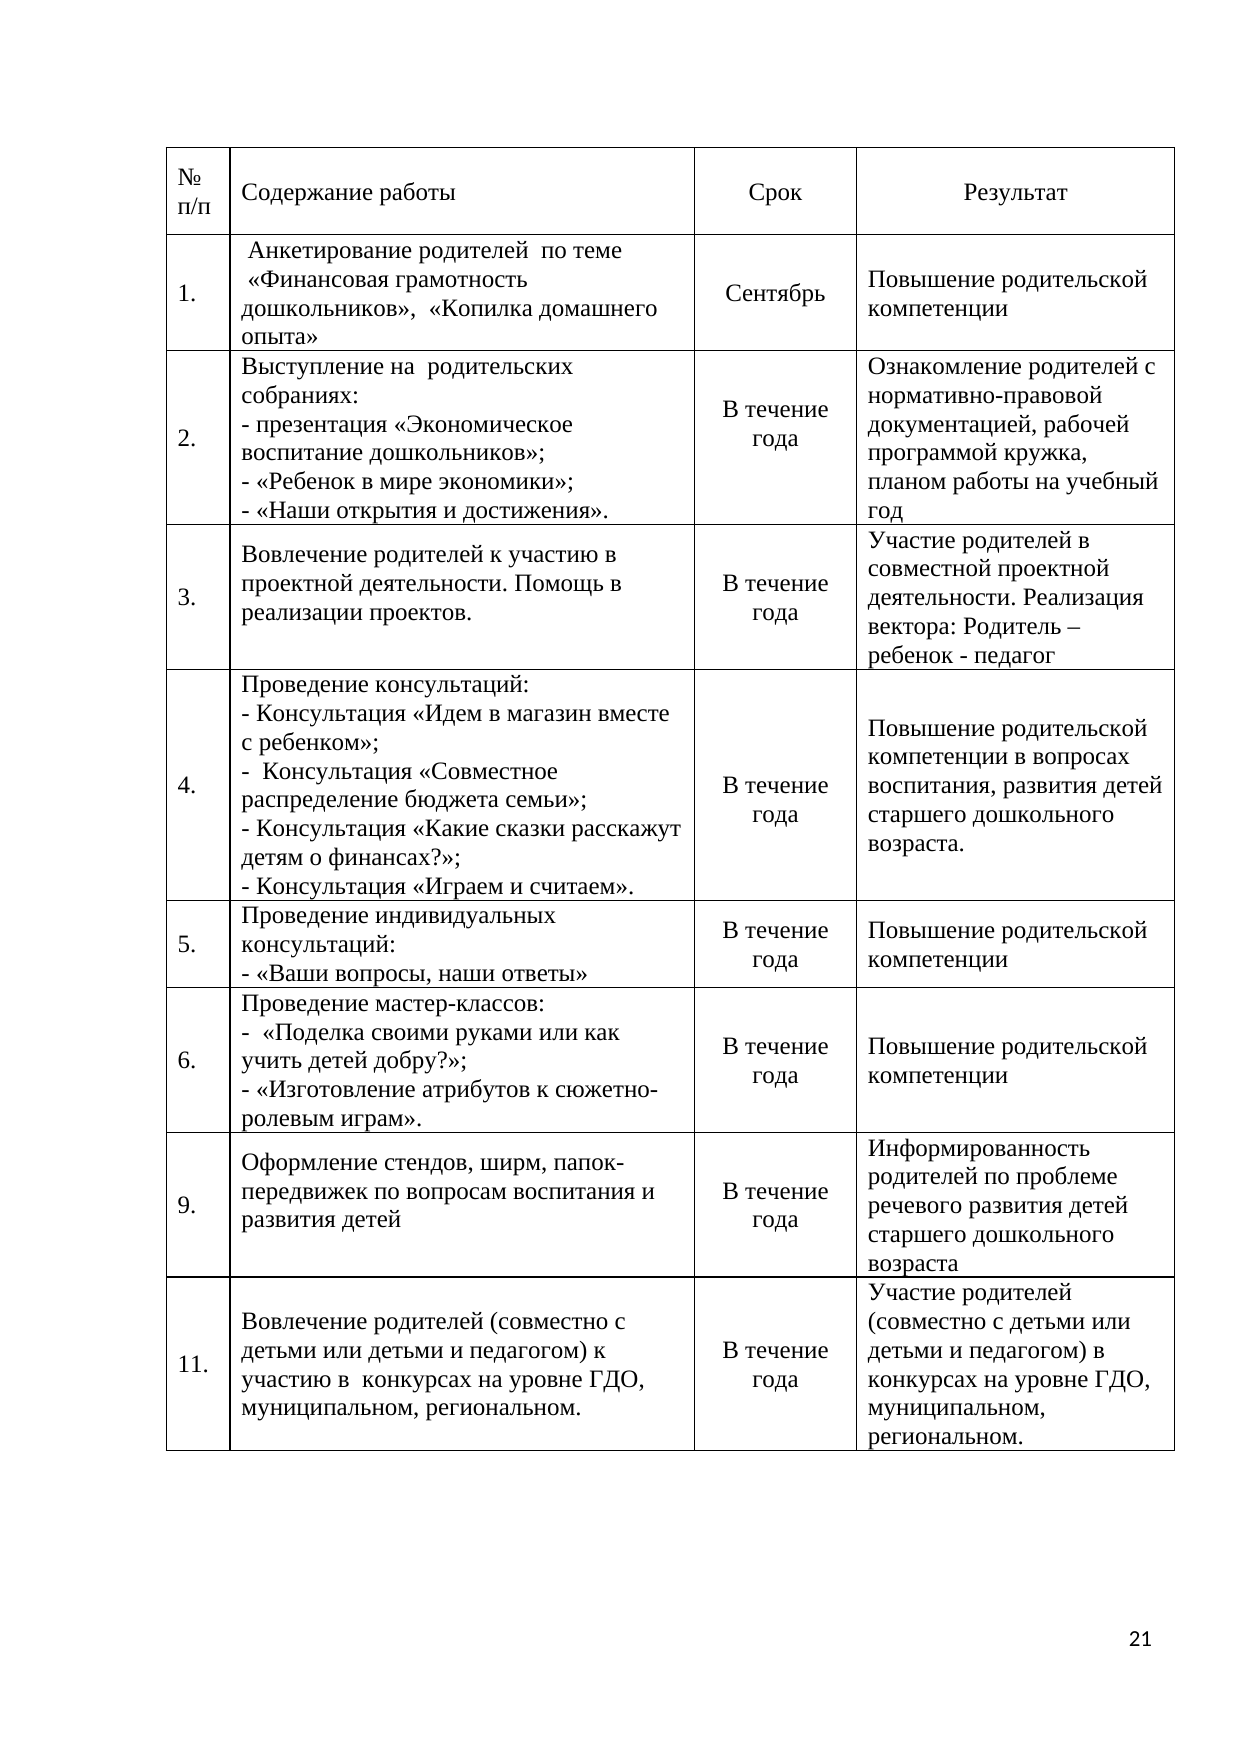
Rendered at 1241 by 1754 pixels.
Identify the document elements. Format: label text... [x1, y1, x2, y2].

table_cell 1. [167, 235, 229, 350]
table_cell Повышение родительской компетенции [857, 235, 1174, 350]
table_cell Вовлечение родителей к участию в проектной деятельности. Помощь в реализации проектов. [231, 525, 694, 668]
table_cell В течение года [695, 351, 856, 524]
table_cell Информированность родителей по проблеме речевого развития детей старшего дошкольного возраста [857, 1133, 1174, 1276]
table_header Результат [857, 148, 1174, 234]
table_cell Повышение родительской компетенции [857, 988, 1174, 1132]
table_cell Повышение родительской компетенции в вопросах воспитания, развития детей старшего дошкольного возраста. [857, 670, 1174, 899]
table_cell 4. [167, 670, 229, 899]
table_cell 6. [167, 988, 229, 1132]
table_cell 3. [167, 525, 229, 668]
table_header № п/п [167, 148, 229, 234]
table_header Содержание работы [231, 148, 694, 234]
table_cell Вовлечение родителей (совместно с детьми или детьми и педагогом) к участию в конкурсах на уровне ГДО, муниципальном, региональном. [231, 1278, 694, 1450]
table_cell Выступление на родительских собраниях: - презентация «Экономическое воспитание дошкольников»; - «Ребенок в мире экономики»; - «Наши открытия и достижения». [231, 351, 694, 524]
table_cell В течение года [695, 1278, 856, 1450]
table_header Срок [695, 148, 856, 234]
table_cell Участие родителей (совместно с детьми или детьми и педагогом) в конкурсах на уровне ГДО, муниципальном, региональном. [857, 1278, 1174, 1450]
table_cell В течение года [695, 670, 856, 899]
table_cell 11. [167, 1278, 229, 1450]
table_cell В течение года [695, 1133, 856, 1276]
table_cell Проведение индивидуальных консультаций: - «Ваши вопросы, наши ответы» [231, 901, 694, 987]
table_cell Оформление стендов, ширм, папок-передвижек по вопросам воспитания и развития детей [231, 1133, 694, 1276]
table_cell Сентябрь [695, 235, 856, 350]
table_cell В течение года [695, 988, 856, 1132]
table_cell Анкетирование родителей по теме «Финансовая грамотность дошкольников», «Копилка домашнего опыта» [231, 235, 694, 350]
table_cell Повышение родительской компетенции [857, 901, 1174, 987]
table_cell Ознакомление родителей с нормативно-правовой документацией, рабочей программой кружка, планом работы на учебный год [857, 351, 1174, 524]
table_cell 9. [167, 1133, 229, 1276]
table_cell В течение года [695, 525, 856, 668]
table_cell Участие родителей в совместной проектной деятельности. Реализация вектора: Родитель – ребенок - педагог [857, 525, 1174, 668]
table_cell 2. [167, 351, 229, 524]
table_cell 5. [167, 901, 229, 987]
table_cell Проведение консультаций: - Консультация «Идем в магазин вместе с ребенком»; - Консультация «Совместное распределение бюджета семьи»; - Консультация «Какие сказки расскажут детям о финансах?»; - Консультация «Играем и считаем». [231, 670, 694, 899]
table_cell Проведение мастер-классов: - «Поделка своими руками или как учить детей добру?»; - «Изготовление атрибутов к сюжетно-ролевым играм». [231, 988, 694, 1132]
table_cell В течение года [695, 901, 856, 987]
